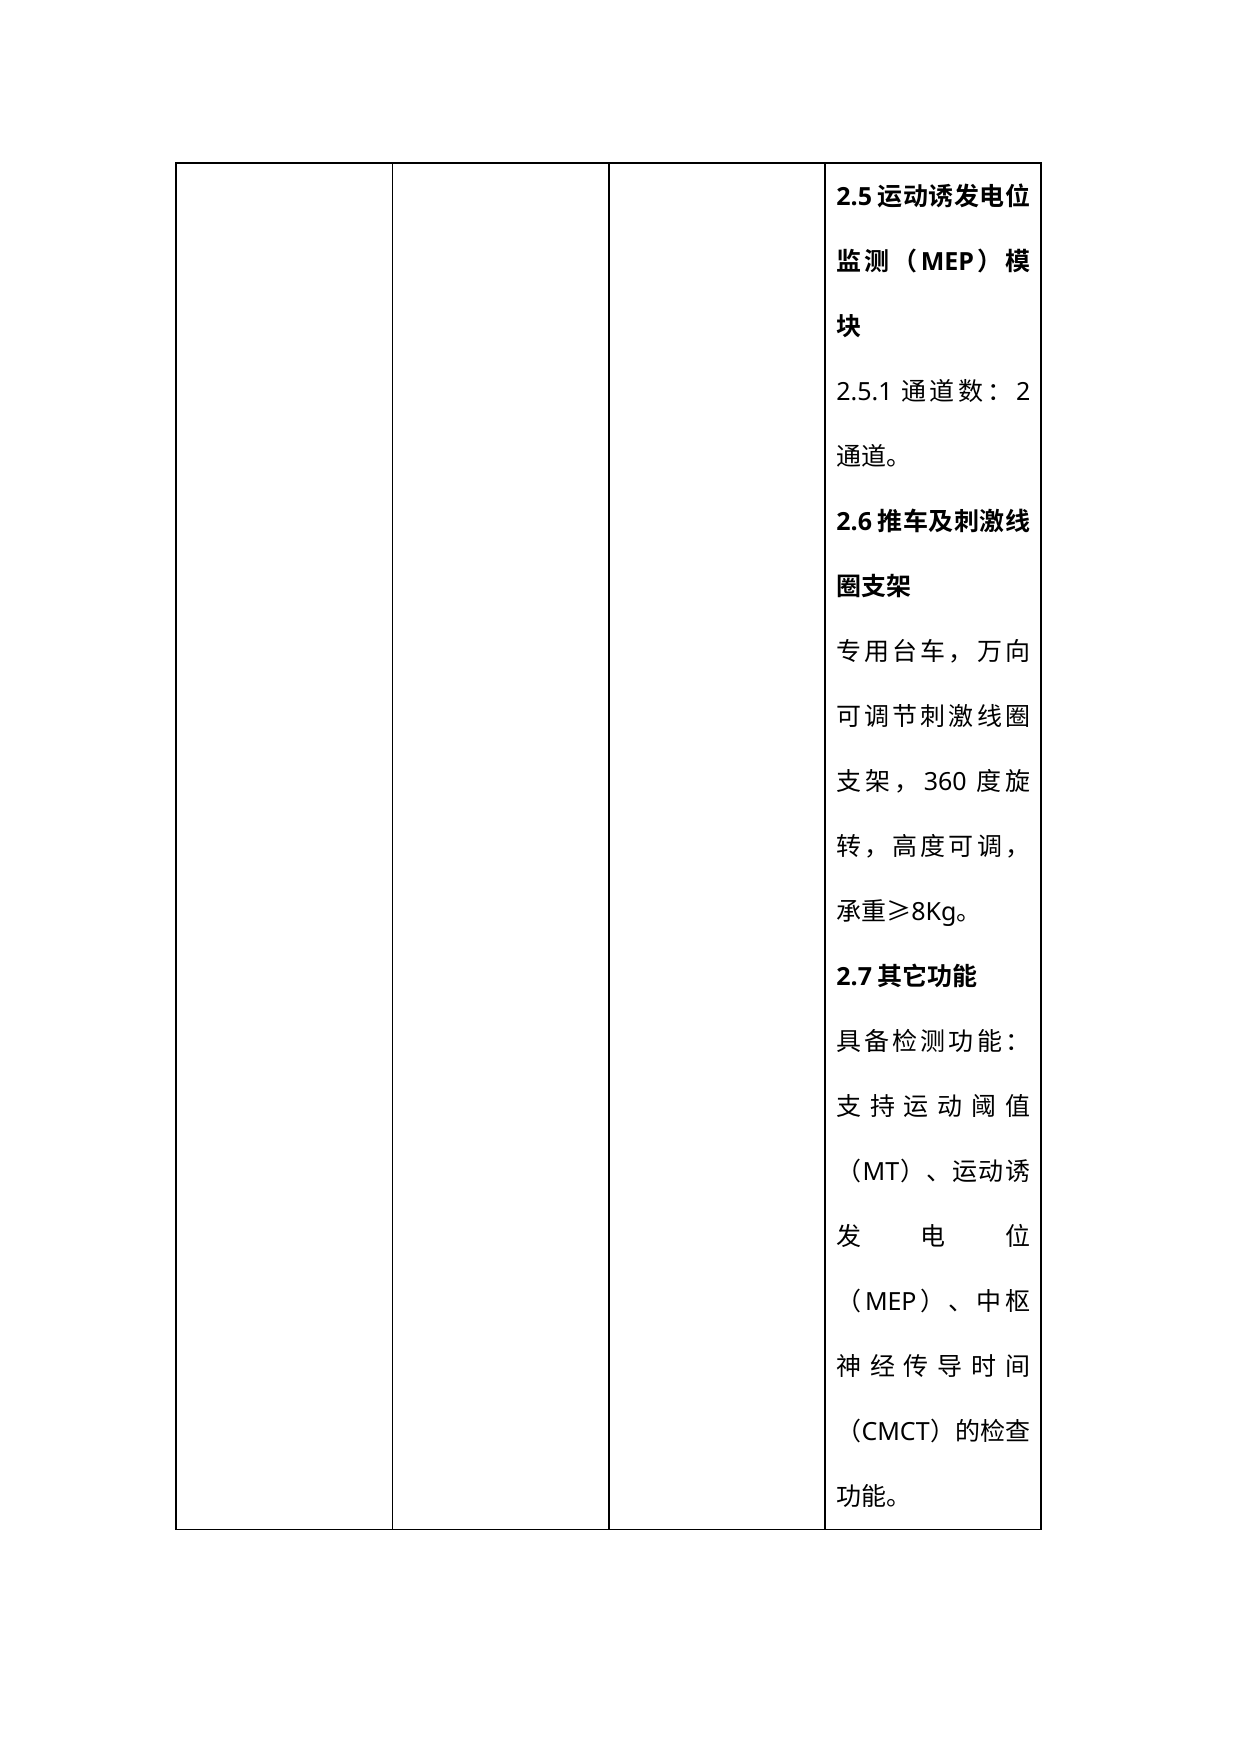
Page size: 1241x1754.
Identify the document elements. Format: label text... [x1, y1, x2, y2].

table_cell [826, 164, 1040, 1528]
table_cell [177, 164, 392, 1528]
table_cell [610, 164, 824, 1528]
table_cell 1 [393, 164, 608, 1528]
